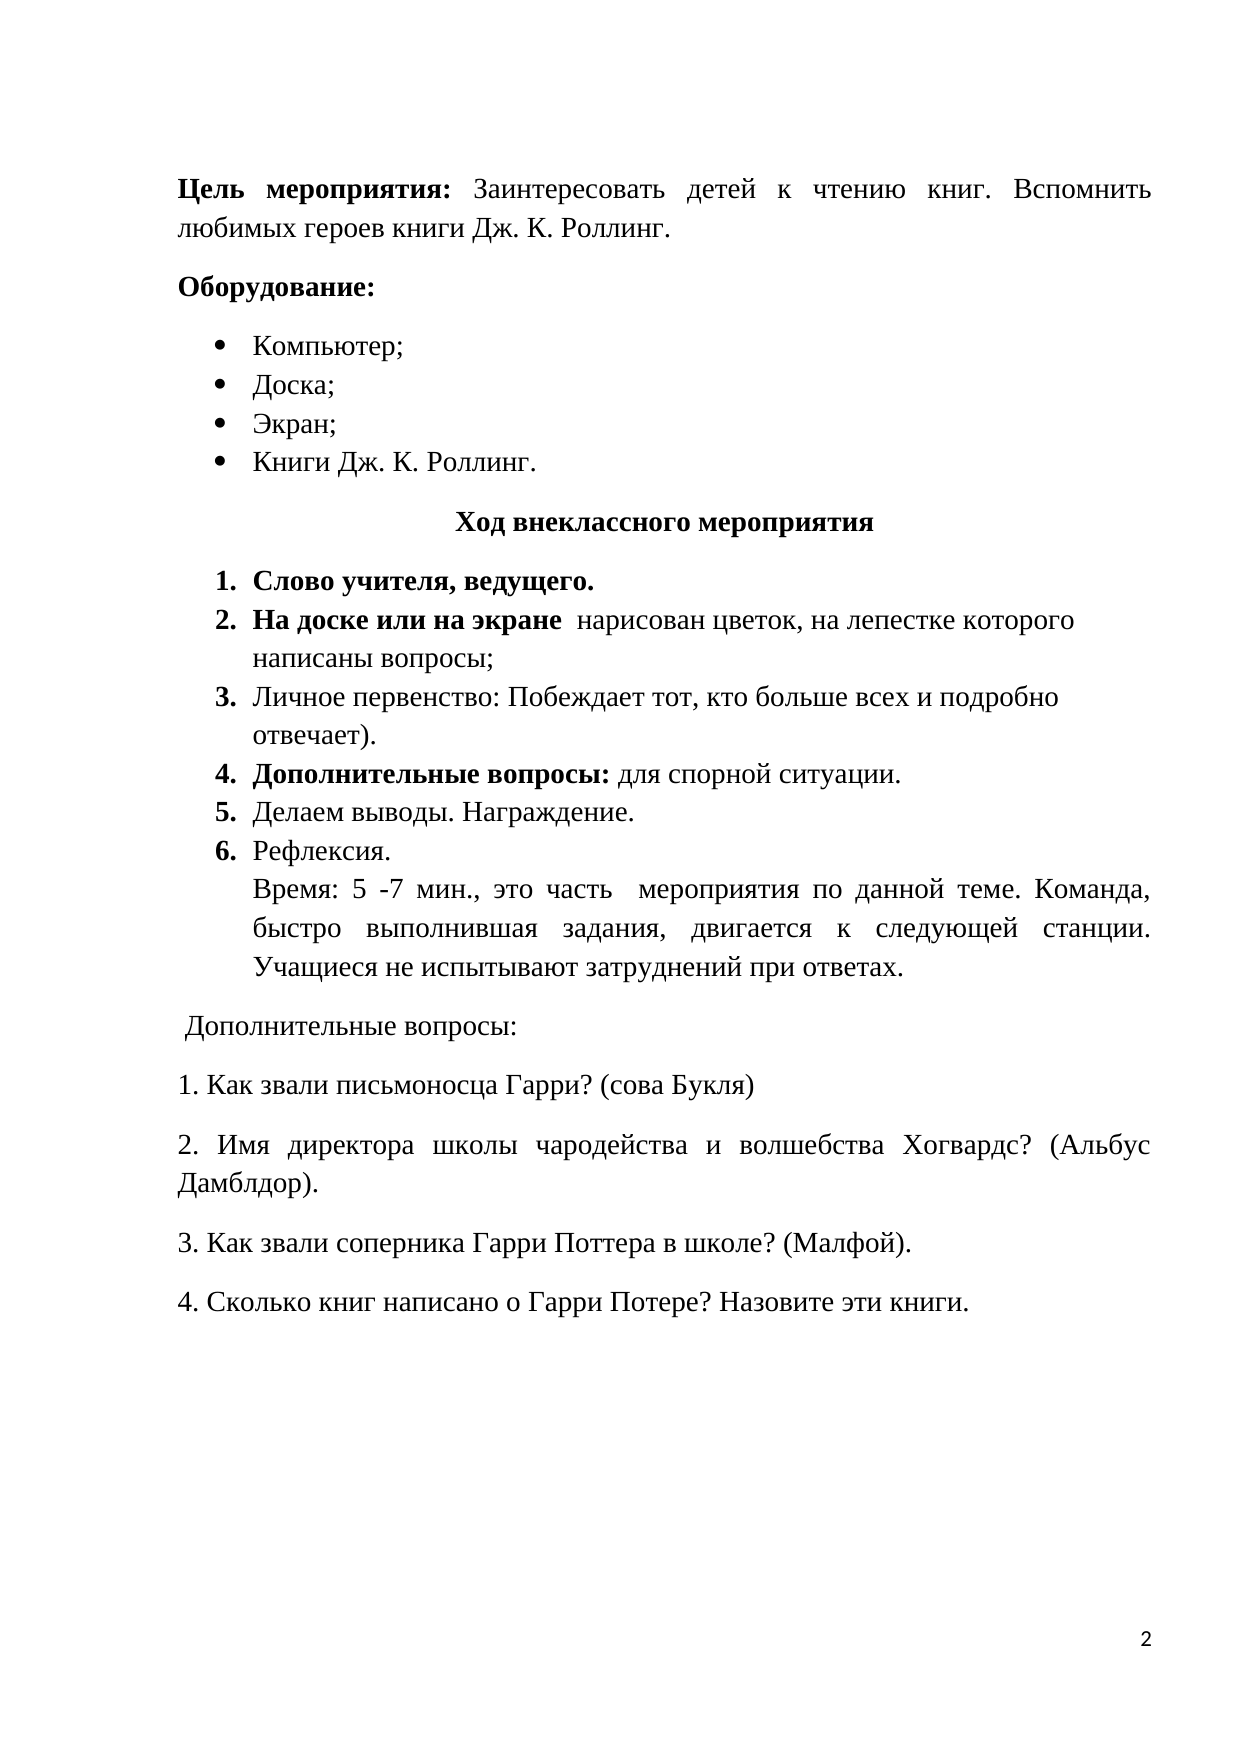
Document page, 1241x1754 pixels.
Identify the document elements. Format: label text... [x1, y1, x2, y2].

list Делаем выводы. Награждение. [215, 794, 1152, 828]
text Дополнительные вопросы: [177, 1008, 1152, 1042]
list Время: 5 -7 мин., это часть мероприятия по данной теме. Команда, быстро выполнившая задания, двигается к следующей станции. Учащиеся не испытывают затруднений при ответах. [252, 872, 1152, 982]
list Рефлексия. [215, 833, 1152, 867]
text Ход внеклассного мероприятия [177, 504, 1152, 537]
list Доска; [215, 367, 1152, 401]
text 3. Как звали соперника Гарри Поттера в школе? (Малфой). [177, 1225, 1152, 1258]
text 2. Имя директора школы чародейства и волшебства Хогвардс? (Альбус Дамблдор). [177, 1127, 1152, 1199]
text Оборудование: [177, 269, 1152, 303]
list Слово учителя, ведущего. [215, 563, 1152, 597]
list Экран; [215, 406, 1152, 439]
list Компьютер; [215, 328, 1152, 362]
list Книги Дж. К. Роллинг. [215, 444, 1152, 478]
list На доске или на экране нарисован цветок, на лепестке которого написаны вопросы; [215, 602, 1152, 674]
text 1. Как звали письмоносца Гарри? (сова Букля) [177, 1067, 1152, 1101]
list Дополнительные вопросы: для спорной ситуации. [215, 756, 1152, 789]
list Личное первенство: Побеждает тот, кто больше всех и подробно отвечает). [215, 679, 1152, 751]
text Цель мероприятия: Заинтересовать детей к чтению книг. Вспомнить любимых героев книги Дж. К. Роллинг. [177, 171, 1152, 243]
text 4. Сколько книг написано о Гарри Потере? Назовите эти книги. [177, 1284, 1152, 1318]
